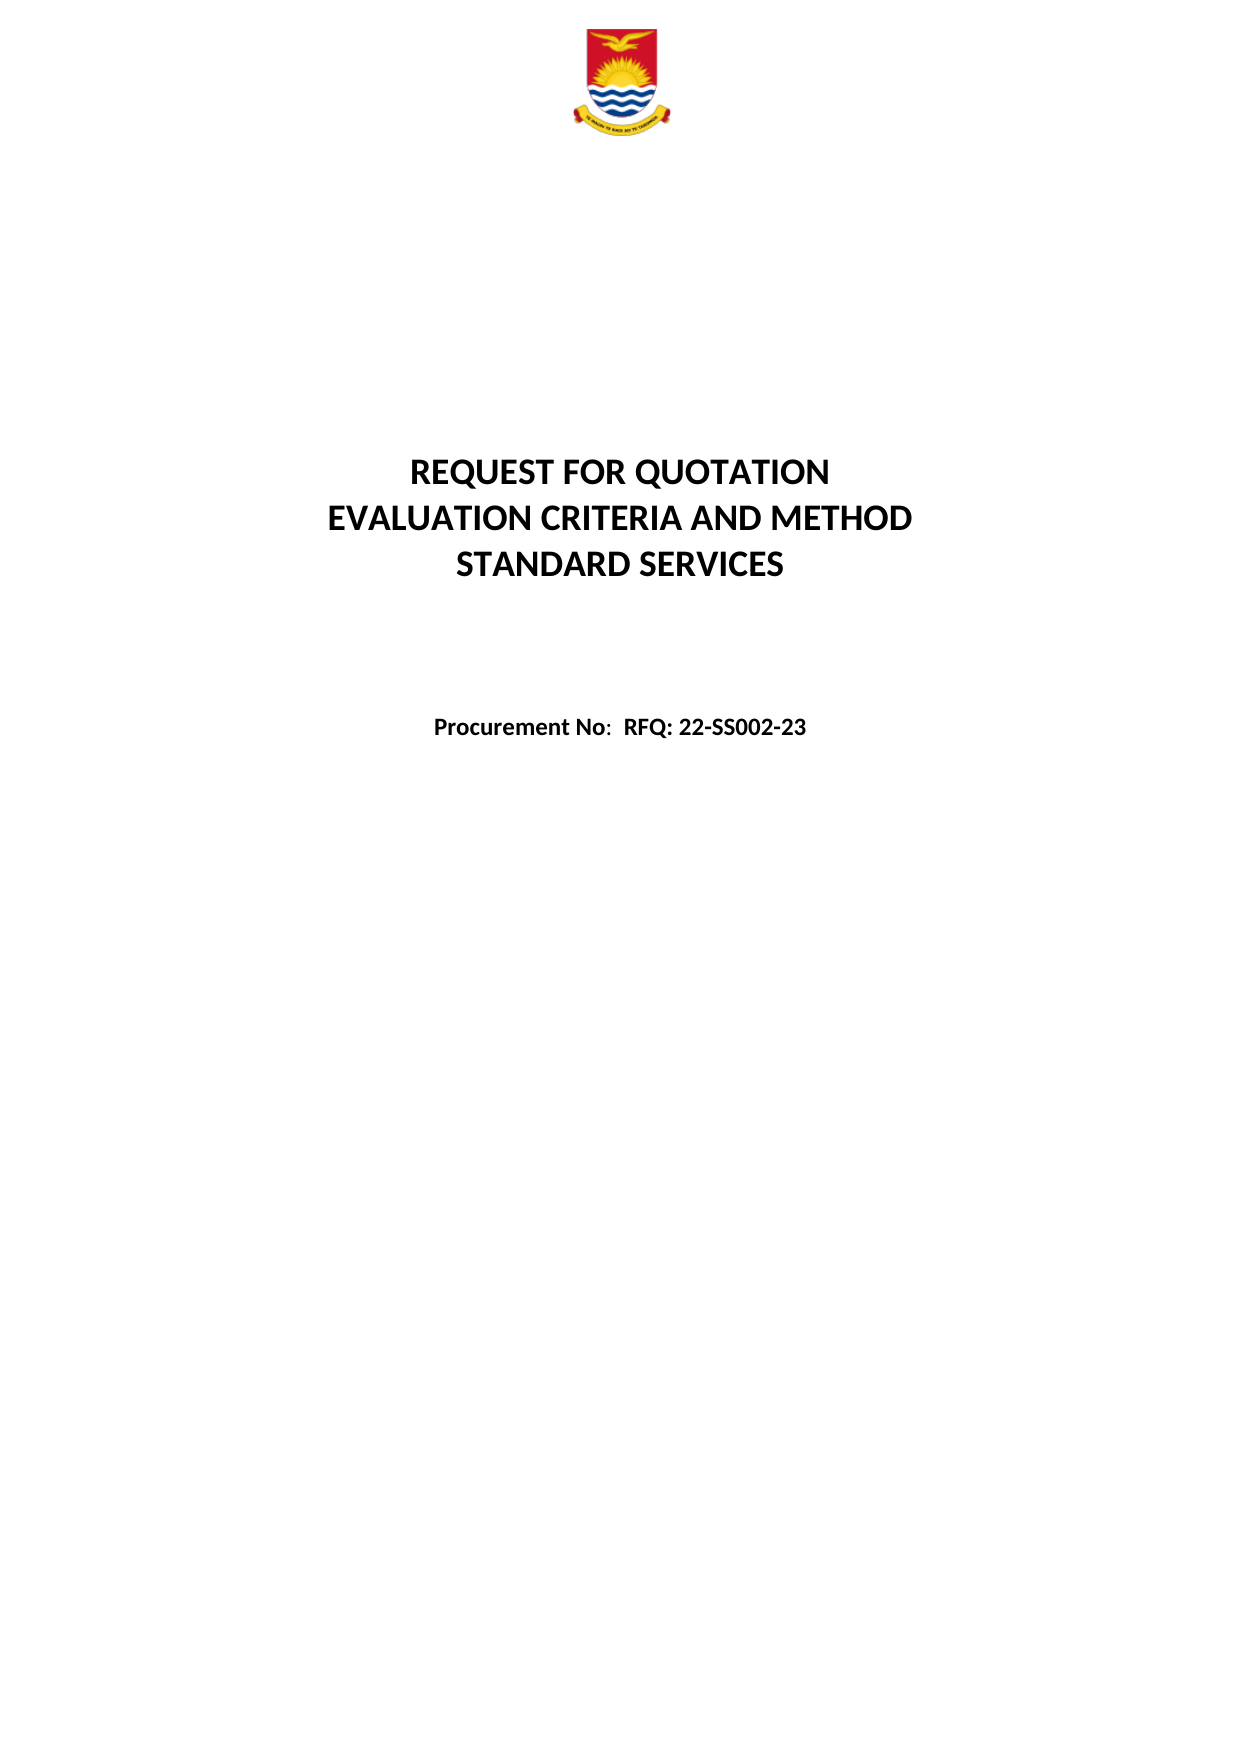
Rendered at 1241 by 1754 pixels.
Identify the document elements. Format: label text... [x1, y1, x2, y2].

picture [573, 29, 671, 136]
subtitle Procurement No: RFQ: 22-SS002-23 [120, 711, 1120, 741]
subtitle REQUEST FOR QUOTATION EVALUATION CRITERIA AND METHOD STANDARD SERVICES [120, 448, 1120, 586]
